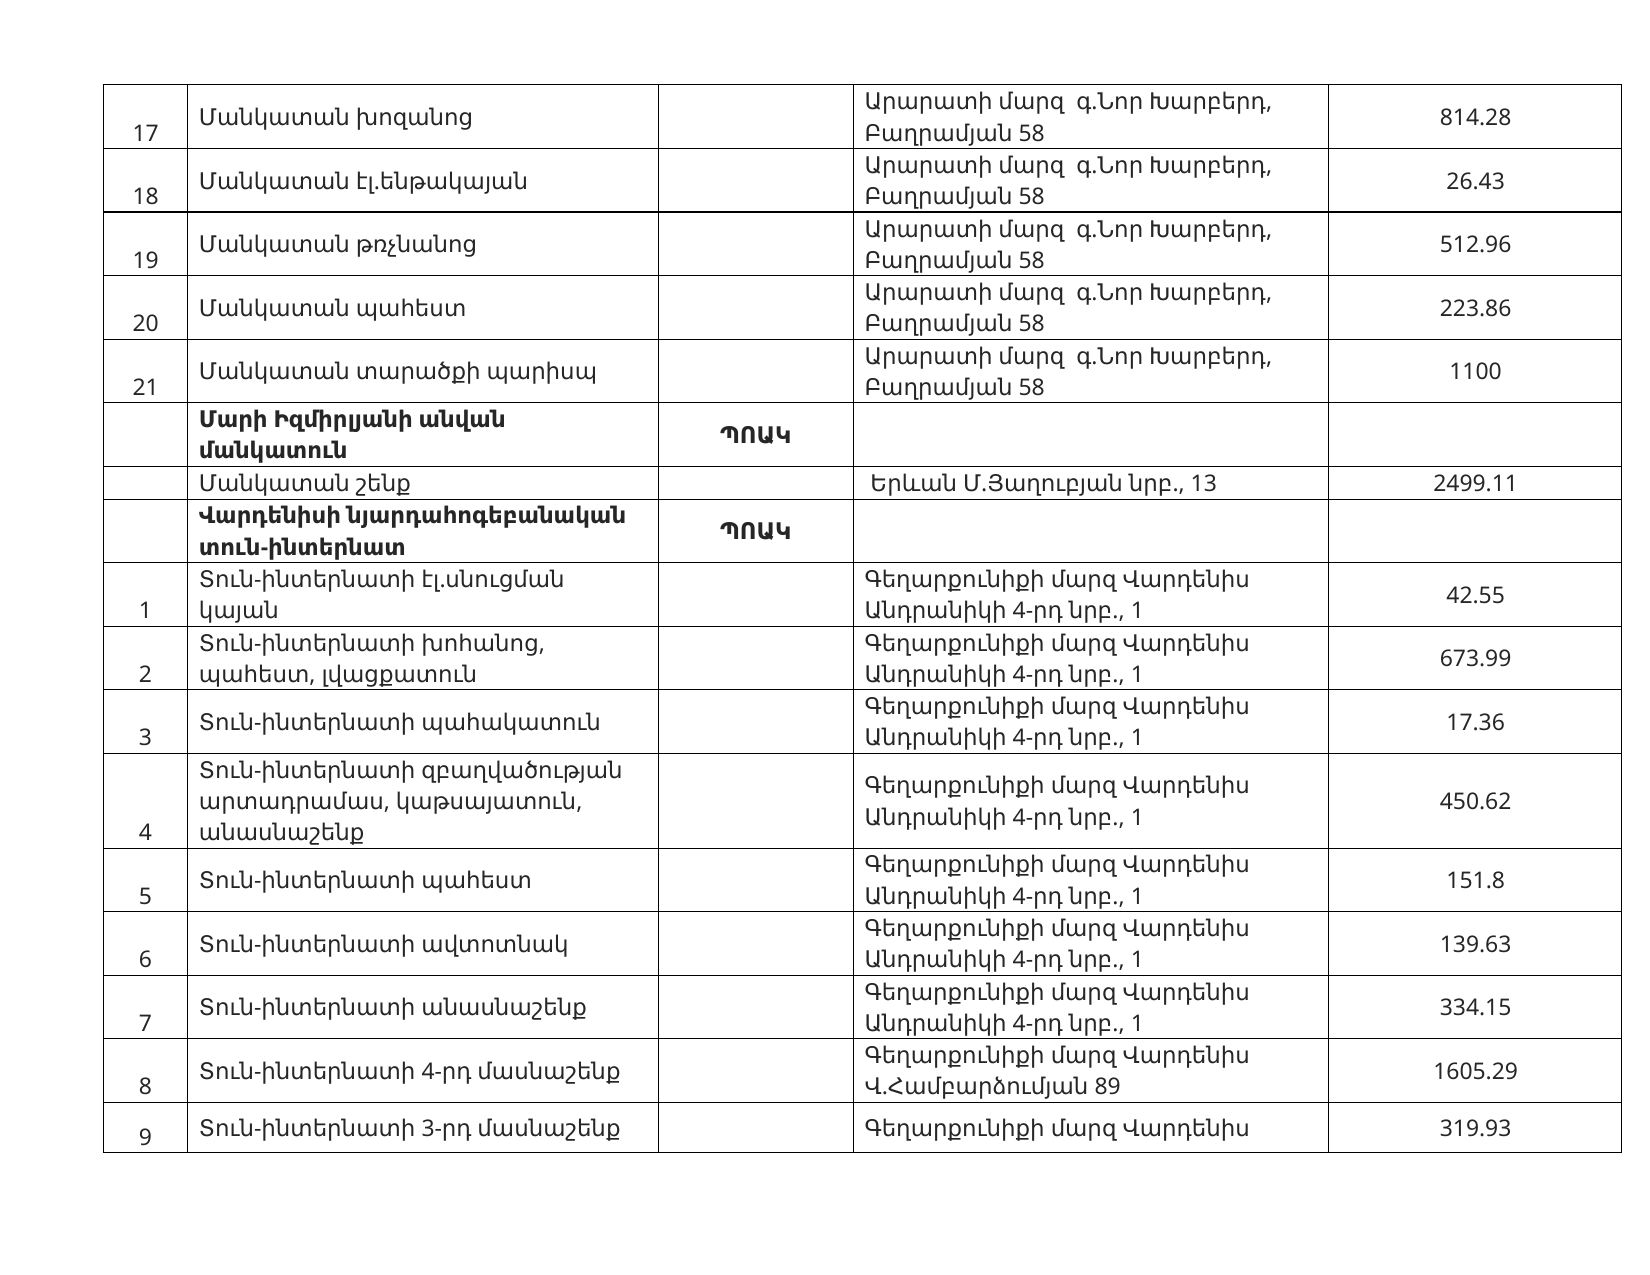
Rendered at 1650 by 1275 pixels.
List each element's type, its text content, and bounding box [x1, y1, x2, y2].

table_cell 5 [104, 849, 187, 911]
table_cell Տուն-ինտերնատի էլ.սնուցման կայան [188, 563, 658, 626]
table_cell [1329, 403, 1621, 466]
table_cell 17 [104, 85, 187, 148]
table_cell 223.86 [1329, 276, 1621, 338]
table_cell [659, 754, 853, 847]
table_cell 2 [104, 627, 187, 689]
table_cell 3 [104, 690, 187, 753]
table_cell Գեղարքունիքի մարզ Վարդենիս Անդրանիկի 4-րդ նրբ., 1 [854, 976, 1328, 1038]
table_cell Երևան Մ.Յաղուբյան նրբ., 13 [854, 467, 1328, 498]
table_cell 20 [104, 276, 187, 338]
table_cell Տուն-ինտերնատի պահակատուն [188, 690, 658, 753]
table_cell [659, 976, 853, 1038]
table_cell [659, 1103, 853, 1152]
table_cell Մանկատան էլ.ենթակայան [188, 149, 658, 211]
table_cell Տուն-ինտերնատի զբաղվածության արտադրամաս, կաթսայատուն, անասնաշենք [188, 754, 658, 847]
table_cell [659, 340, 853, 402]
table_cell [659, 467, 853, 498]
table_cell 9 [104, 1103, 187, 1152]
table_cell [659, 85, 853, 148]
table_cell Մանկատան տարածքի պարիսպ [188, 340, 658, 402]
table_cell 673.99 [1329, 627, 1621, 689]
table_cell 319.93 [1329, 1103, 1621, 1152]
table_cell Գեղարքունիքի մարզ Վարդենիս Անդրանիկի 4-րդ նրբ., 1 [854, 563, 1328, 626]
table_cell [659, 213, 853, 275]
table_cell 7 [104, 976, 187, 1038]
table_cell Գեղարքունիքի մարզ Վարդենիս Անդրանիկի 4-րդ նրբ., 1 [854, 849, 1328, 911]
table_cell 26.43 [1329, 149, 1621, 211]
table_cell 1 [104, 563, 187, 626]
table_cell Գեղարքունիքի մարզ Վարդենիս Անդրանիկի 4-րդ նրբ., 1 [854, 627, 1328, 689]
table_cell Գեղարքունիքի մարզ Վարդենիս Անդրանիկի 4-րդ նրբ., 1 [854, 754, 1328, 847]
table_cell [1329, 500, 1621, 562]
table_cell 512.96 [1329, 213, 1621, 275]
table_cell Մարի Իզմիրլյանի անվան մանկատուն [188, 403, 658, 466]
table_cell Մանկատան պահեստ [188, 276, 658, 338]
table_cell 18 [104, 149, 187, 211]
table_cell ՊՈԱԿ [659, 500, 853, 562]
table_cell Արարատի մարզ գ.Նոր Խարբերդ, Բաղրամյան 58 [854, 276, 1328, 338]
table_cell 17.36 [1329, 690, 1621, 753]
table_cell [659, 912, 853, 974]
table_cell [659, 627, 853, 689]
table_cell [188, 1103, 658, 1152]
table_cell Մանկատան խոզանոց [188, 85, 658, 148]
table_cell [659, 1039, 853, 1102]
table_cell 151.8 [1329, 849, 1621, 911]
table_cell Գեղարքունիքի մարզ Վարդենիս Անդրանիկի 4-րդ նրբ., 1 [854, 690, 1328, 753]
table_cell 139.63 [1329, 912, 1621, 974]
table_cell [854, 149, 1328, 211]
table_cell 42.55 [1329, 563, 1621, 626]
table_cell Վարդենիսի նյարդահոգեբանական տուն-ինտերնատ [188, 500, 658, 562]
table_cell Տուն-ինտերնատի խոհանոց, պահեստ, լվացքատուն [188, 627, 658, 689]
table_cell ՊՈԱԿ [659, 403, 853, 466]
table_cell 1100 [1329, 340, 1621, 402]
table_cell [104, 403, 187, 466]
table_cell [659, 563, 853, 626]
table_cell 6 [104, 912, 187, 974]
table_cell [854, 1039, 1328, 1102]
table_cell [104, 467, 187, 498]
table_cell 8 [104, 1039, 187, 1102]
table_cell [854, 213, 1328, 275]
table_cell 450.62 [1329, 754, 1621, 847]
table_cell Տուն-ինտերնատի ավտոտնակ [188, 912, 658, 974]
table_cell Տուն-ինտերնատի 4-րդ մասնաշենք [188, 1039, 658, 1102]
table_cell 2499.11 [1329, 467, 1621, 498]
table_cell [854, 500, 1328, 562]
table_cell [854, 85, 1328, 148]
table_cell Տուն-ինտերնատի անասնաշենք [188, 976, 658, 1038]
table_cell [104, 500, 187, 562]
table_cell [659, 690, 853, 753]
table_cell Մանկատան շենք [188, 467, 658, 498]
table_cell Տուն-ինտերնատի պահեստ [188, 849, 658, 911]
table_cell [659, 149, 853, 211]
table_cell [659, 276, 853, 338]
table_cell 19 [104, 213, 187, 275]
table_cell 814.28 [1329, 85, 1621, 148]
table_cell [854, 1103, 1328, 1152]
table_cell 21 [104, 340, 187, 402]
table_cell Արարատի մարզ գ.Նոր Խարբերդ, Բաղրամյան 58 [854, 340, 1328, 402]
table_cell [659, 849, 853, 911]
table_cell 334.15 [1329, 976, 1621, 1038]
table_cell Գեղարքունիքի մարզ Վարդենիս Անդրանիկի 4-րդ նրբ., 1 [854, 912, 1328, 974]
table_cell 1605.29 [1329, 1039, 1621, 1102]
table_cell Մանկատան թռչնանոց [188, 213, 658, 275]
table_cell [854, 403, 1328, 466]
table_cell 4 [104, 754, 187, 847]
